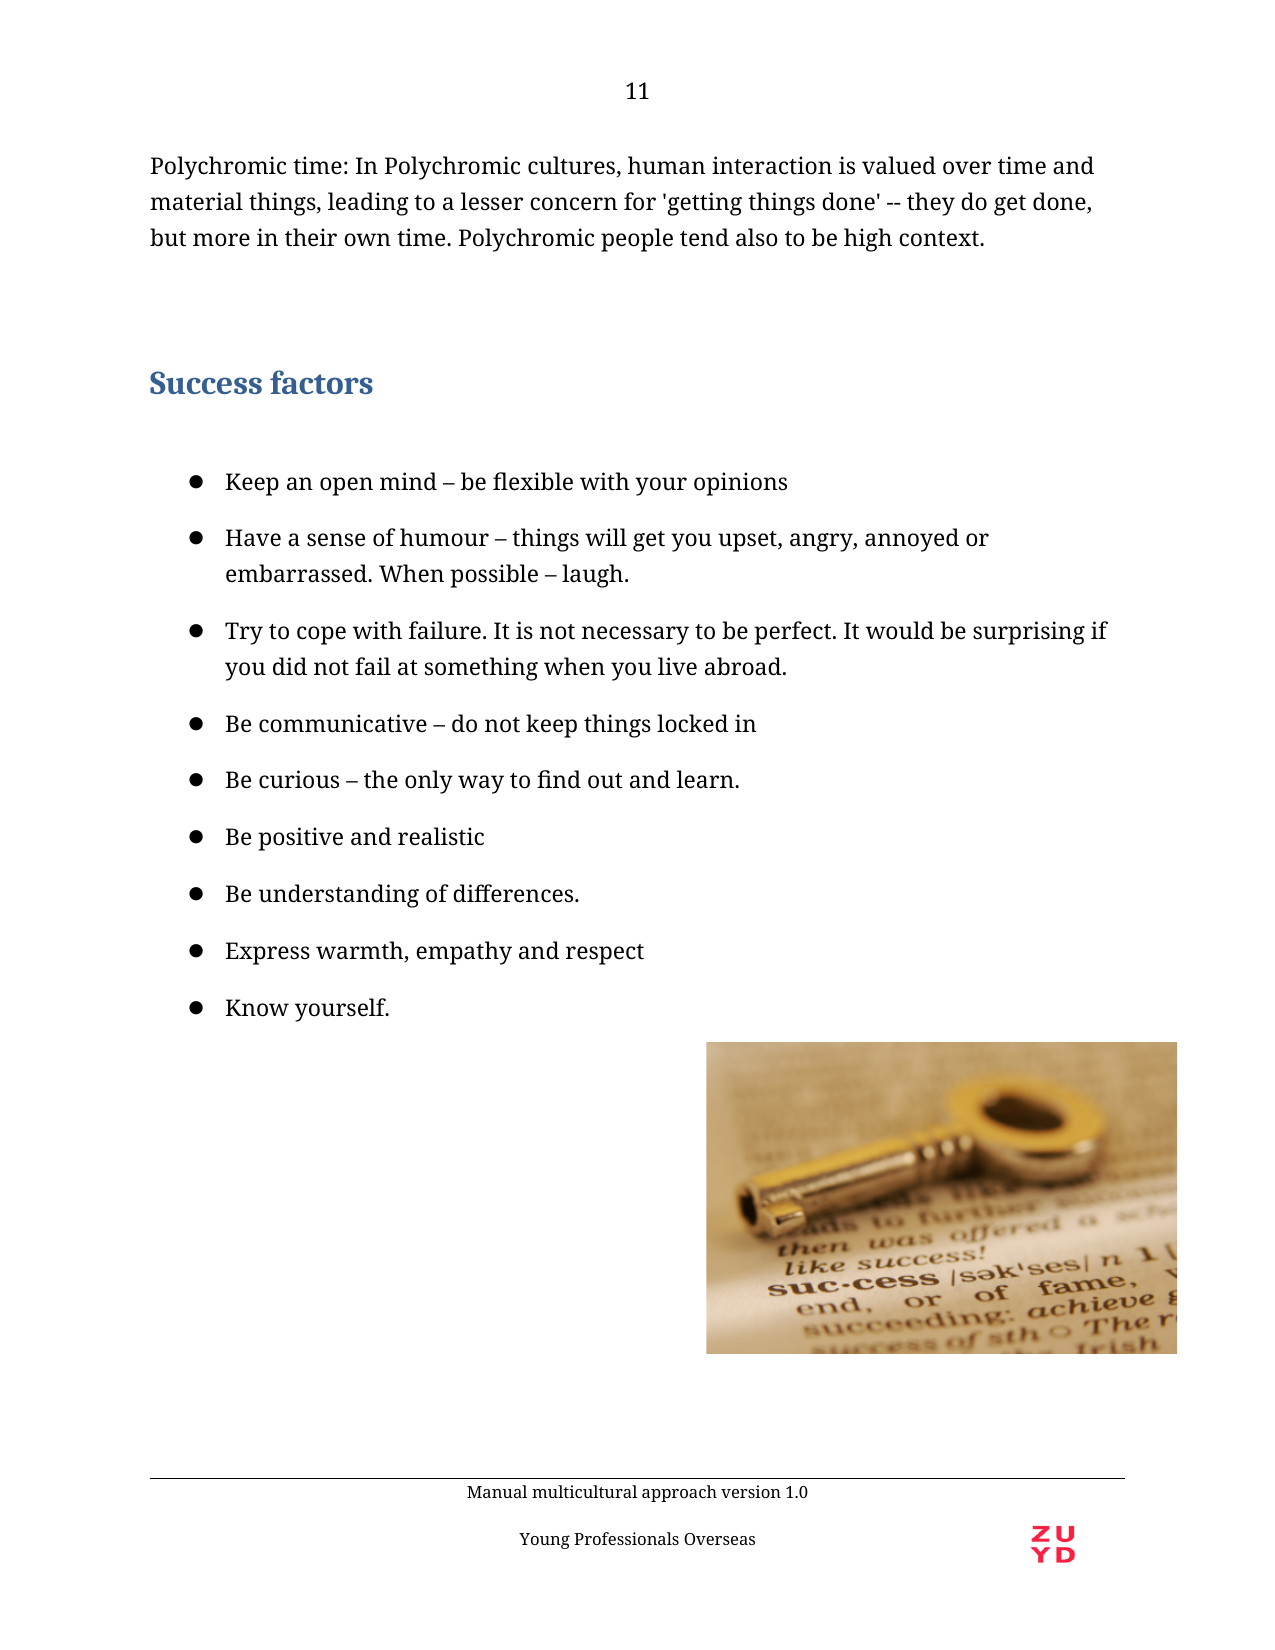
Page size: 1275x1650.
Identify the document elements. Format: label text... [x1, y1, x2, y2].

list Keep an open mind – be flexible with your opinions [187, 465, 1125, 497]
picture [706, 1042, 1178, 1352]
list Know yourself. [187, 991, 1125, 1023]
list Have a sense of humour – things will get you upset, angry, annoyed or embarrassed. When possible – laugh. [187, 522, 1125, 589]
list Be understanding of differences. [187, 878, 1125, 909]
picture [1012, 1510, 1094, 1578]
list Try to cope with failure. It is not necessary to be perfect. It would be surprising if you did not fail at something when you live abroad. [187, 615, 1125, 682]
list Express warmth, empathy and respect [187, 935, 1125, 966]
text Polychromic time: In Polychromic cultures, human interaction is valued over time and material things, leading to a lesser concern for 'getting things done' -- they do get done, but more in their own time. Polychromic people tend also to be high context. [150, 150, 1125, 253]
list Be positive and realistic [187, 821, 1125, 852]
list Be curious – the only way to find out and learn. [187, 764, 1125, 796]
list Be communicative – do not keep things locked in [187, 708, 1125, 739]
subtitle Success factors [150, 364, 1125, 403]
